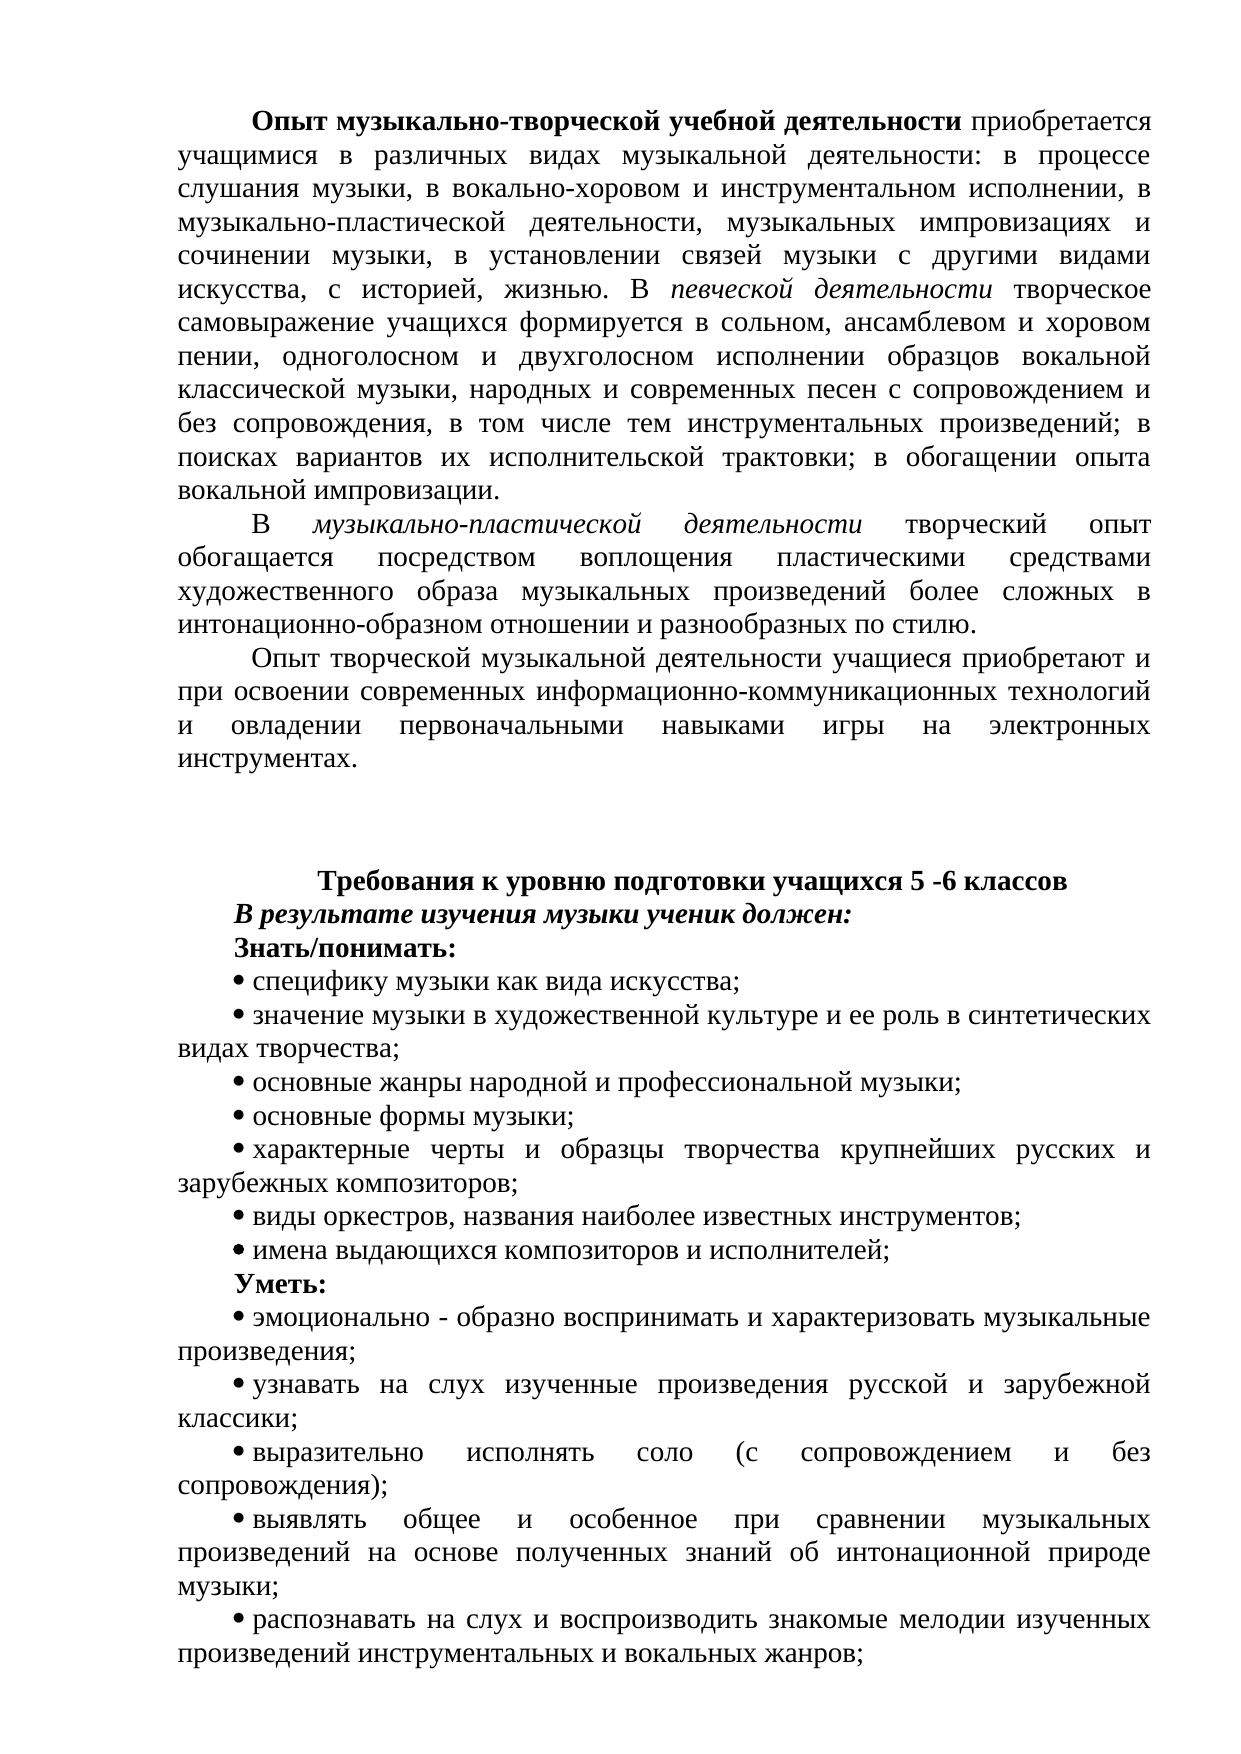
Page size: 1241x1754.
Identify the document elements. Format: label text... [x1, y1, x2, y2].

list основные формы музыки; [177, 1098, 1152, 1131]
list специфику музыки как вида искусства; [177, 963, 1152, 997]
list узнавать на слух изученные произведения русской и зарубежной классики; [177, 1367, 1152, 1434]
list выразительно исполнять соло (с сопровождением и без сопровождения); [177, 1434, 1152, 1501]
text Опыт творческой музыкальной деятельности учащиеся приобретают и при освоении современных информационно-коммуникационных технологий и овладении первоначальными навыками игры на электронных инструментах. [177, 640, 1152, 774]
text Уметь: [177, 1266, 1152, 1299]
text В музыкально-пластической деятельности творческий опыт обогащается посредством воплощения пластическими средствами художественного образа музыкальных произведений более сложных в интонационно-образном отношении и разнообразных по стилю. [177, 506, 1152, 640]
text Требования к уровню подготовки учащихся 5 -6 классов [177, 863, 1152, 896]
list эмоционально - образно воспринимать и характеризовать музыкальные произведения; [177, 1299, 1152, 1367]
list имена выдающихся композиторов и исполнителей; [177, 1232, 1152, 1266]
list характерные черты и образцы творчества крупнейших русских и зарубежных композиторов; [177, 1131, 1152, 1198]
list виды оркестров, названия наиболее известных инструментов; [177, 1198, 1152, 1232]
list основные жанры народной и профессиональной музыки; [177, 1064, 1152, 1098]
list распознавать на слух и воспроизводить знакомые мелодии изученных произведений инструментальных и вокальных жанров; [177, 1602, 1152, 1669]
text В результате изучения музыки ученик должен: [177, 896, 1152, 930]
list выявлять общее и особенное при сравнении музыкальных произведений на основе полученных знаний об интонационной природе музыки; [177, 1501, 1152, 1602]
text Знать/понимать: [177, 930, 1152, 963]
text Опыт музыкально-творческой учебной деятельности приобретается учащимися в различных видах музыкальной деятельности: в процессе слушания музыки, в вокально-хоровом и инструментальном исполнении, в музыкально-пластической деятельности, музыкальных импровизациях и сочинении музыки, в установлении связей музыки с другими видами искусства, с историей, жизнью. В певческой деятельности творческое самовыражение учащихся формируется в сольном, ансамблевом и хоровом пении, одноголосном и двухголосном исполнении образцов вокальной классической музыки, народных и современных песен с сопровождением и без сопровождения, в том числе тем инструментальных произведений; в поисках вариантов их исполнительской трактовки; в обогащении опыта вокальной импровизации. [177, 103, 1152, 506]
list значение музыки в художественной культуре и ее роль в синтетических видах творчества; [177, 997, 1152, 1064]
